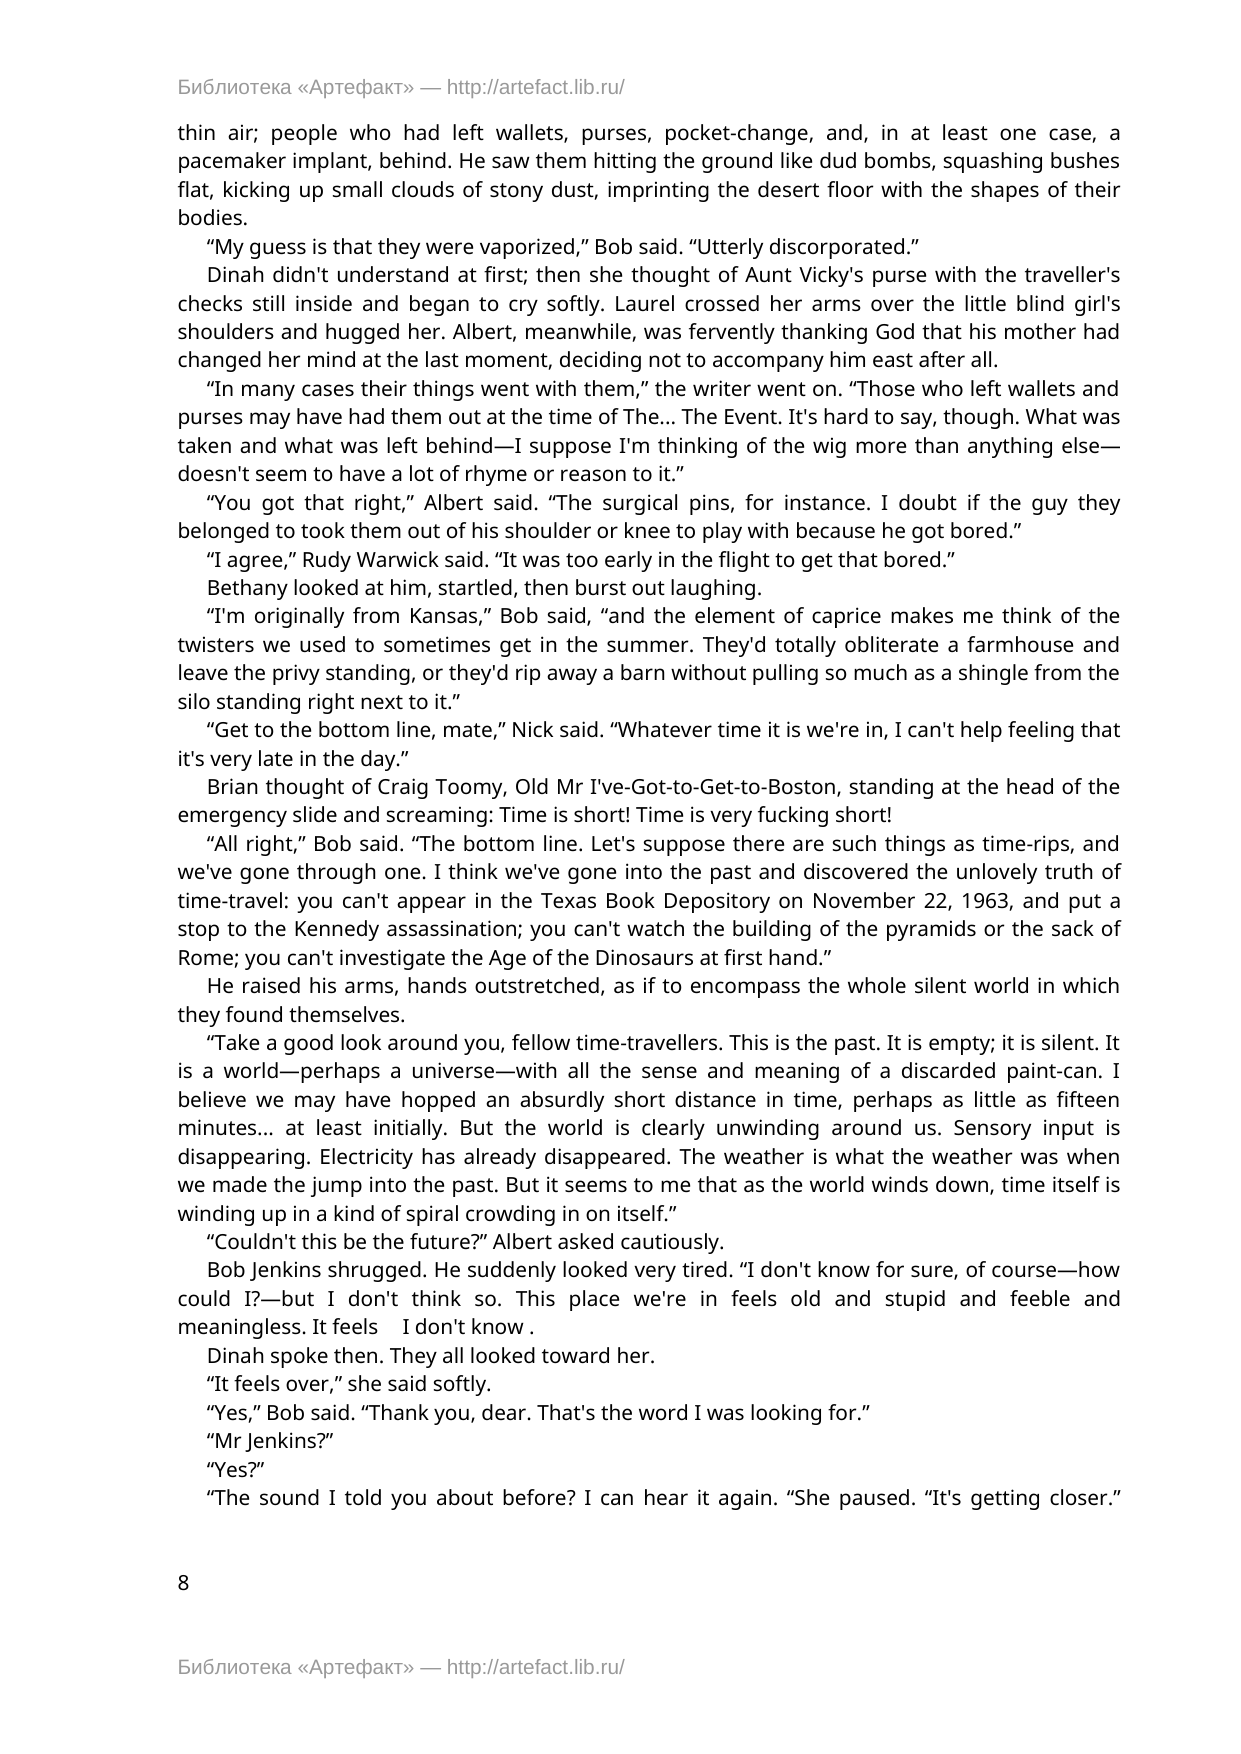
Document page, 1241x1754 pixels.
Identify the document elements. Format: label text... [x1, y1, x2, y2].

text “Get to the bottom line, mate,” Nick said. “Whatever time it is we're in, I can't help feeling that it's very late in the day.” [177, 715, 1122, 772]
text “Couldn't this be the future?” Albert asked cautiously. [177, 1227, 1122, 1256]
text “My guess is that they were vaporized,” Bob said. “Utterly discorporated.” [177, 232, 1122, 260]
text Dinah spoke then. They all looked toward her. [177, 1341, 1122, 1369]
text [177, 118, 1122, 232]
text Bethany looked at him, startled, then burst out laughing. [177, 573, 1122, 602]
text “You got that right,” Albert said. “The surgical pins, for instance. I doubt if the guy they belonged to took them out of his shoulder or knee to play with because he got bored.” [177, 488, 1122, 545]
text Brian thought of Craig Toomy, Old Mr I've-Got-to-Get-to-Boston, standing at the head of the emergency slide and screaming: Time is short! Time is very fucking short! [177, 772, 1122, 829]
text “All right,” Bob said. “The bottom line. Let's suppose there are such things as time-rips, and we've gone through one. I think we've gone into the past and discovered the unlovely truth of time-travel: you can't appear in the Texas Book Depository on November 22, 1963, and put a stop to the Kennedy assassination; you can't watch the building of the pyramids or the sack of Rome; you can't investigate the Age of the Dinosaurs at first hand.” [177, 829, 1122, 971]
text “Mr Jenkins?” [177, 1426, 1122, 1455]
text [177, 1483, 1122, 1625]
text Bob Jenkins shrugged. He suddenly looked very tired. “I don't know for sure, of course—how could I?—but I don't think so. This place we're in feels old and stupid and feeble and meaningless. It feels I don't know . [177, 1256, 1122, 1341]
text “It feels over,” she said softly. [177, 1369, 1122, 1398]
text “I agree,” Rudy Warwick said. “It was too early in the flight to get that bored.” [177, 545, 1122, 573]
text He raised his arms, hands outstretched, as if to encompass the whole silent world in which they found themselves. [177, 971, 1122, 1028]
text “Yes?” [177, 1455, 1122, 1483]
text “Take a good look around you, fellow time-travellers. This is the past. It is empty; it is silent. It is a world—perhaps a universe—with all the sense and meaning of a discarded paint-can. I believe we may have hopped an absurdly short distance in time, perhaps as little as fifteen minutes... at least initially. But the world is clearly unwinding around us. Sensory input is disappearing. Electricity has already disappeared. The weather is what the weather was when we made the jump into the past. But it seems to me that as the world winds down, time itself is winding up in a kind of spiral crowding in on itself.” [177, 1028, 1122, 1227]
text “Yes,” Bob said. “Thank you, dear. That's the word I was looking for.” [177, 1398, 1122, 1426]
text Dinah didn't understand at first; then she thought of Aunt Vicky's purse with the traveller's checks still inside and began to cry softly. Laurel crossed her arms over the little blind girl's shoulders and hugged her. Albert, meanwhile, was fervently thanking God that his mother had changed her mind at the last moment, deciding not to accompany him east after all. [177, 260, 1122, 374]
text “I'm originally from Kansas,” Bob said, “and the element of caprice makes me think of the twisters we used to sometimes get in the summer. They'd totally obliterate a farmhouse and leave the privy standing, or they'd rip away a barn without pulling so much as a shingle from the silo standing right next to it.” [177, 602, 1122, 715]
text “In many cases their things went with them,” the writer went on. “Those who left wallets and purses may have had them out at the time of The... The Event. It's hard to say, though. What was taken and what was left behind—I suppose I'm thinking of the wig more than anything else—doesn't seem to have a lot of rhyme or reason to it.” [177, 374, 1122, 488]
